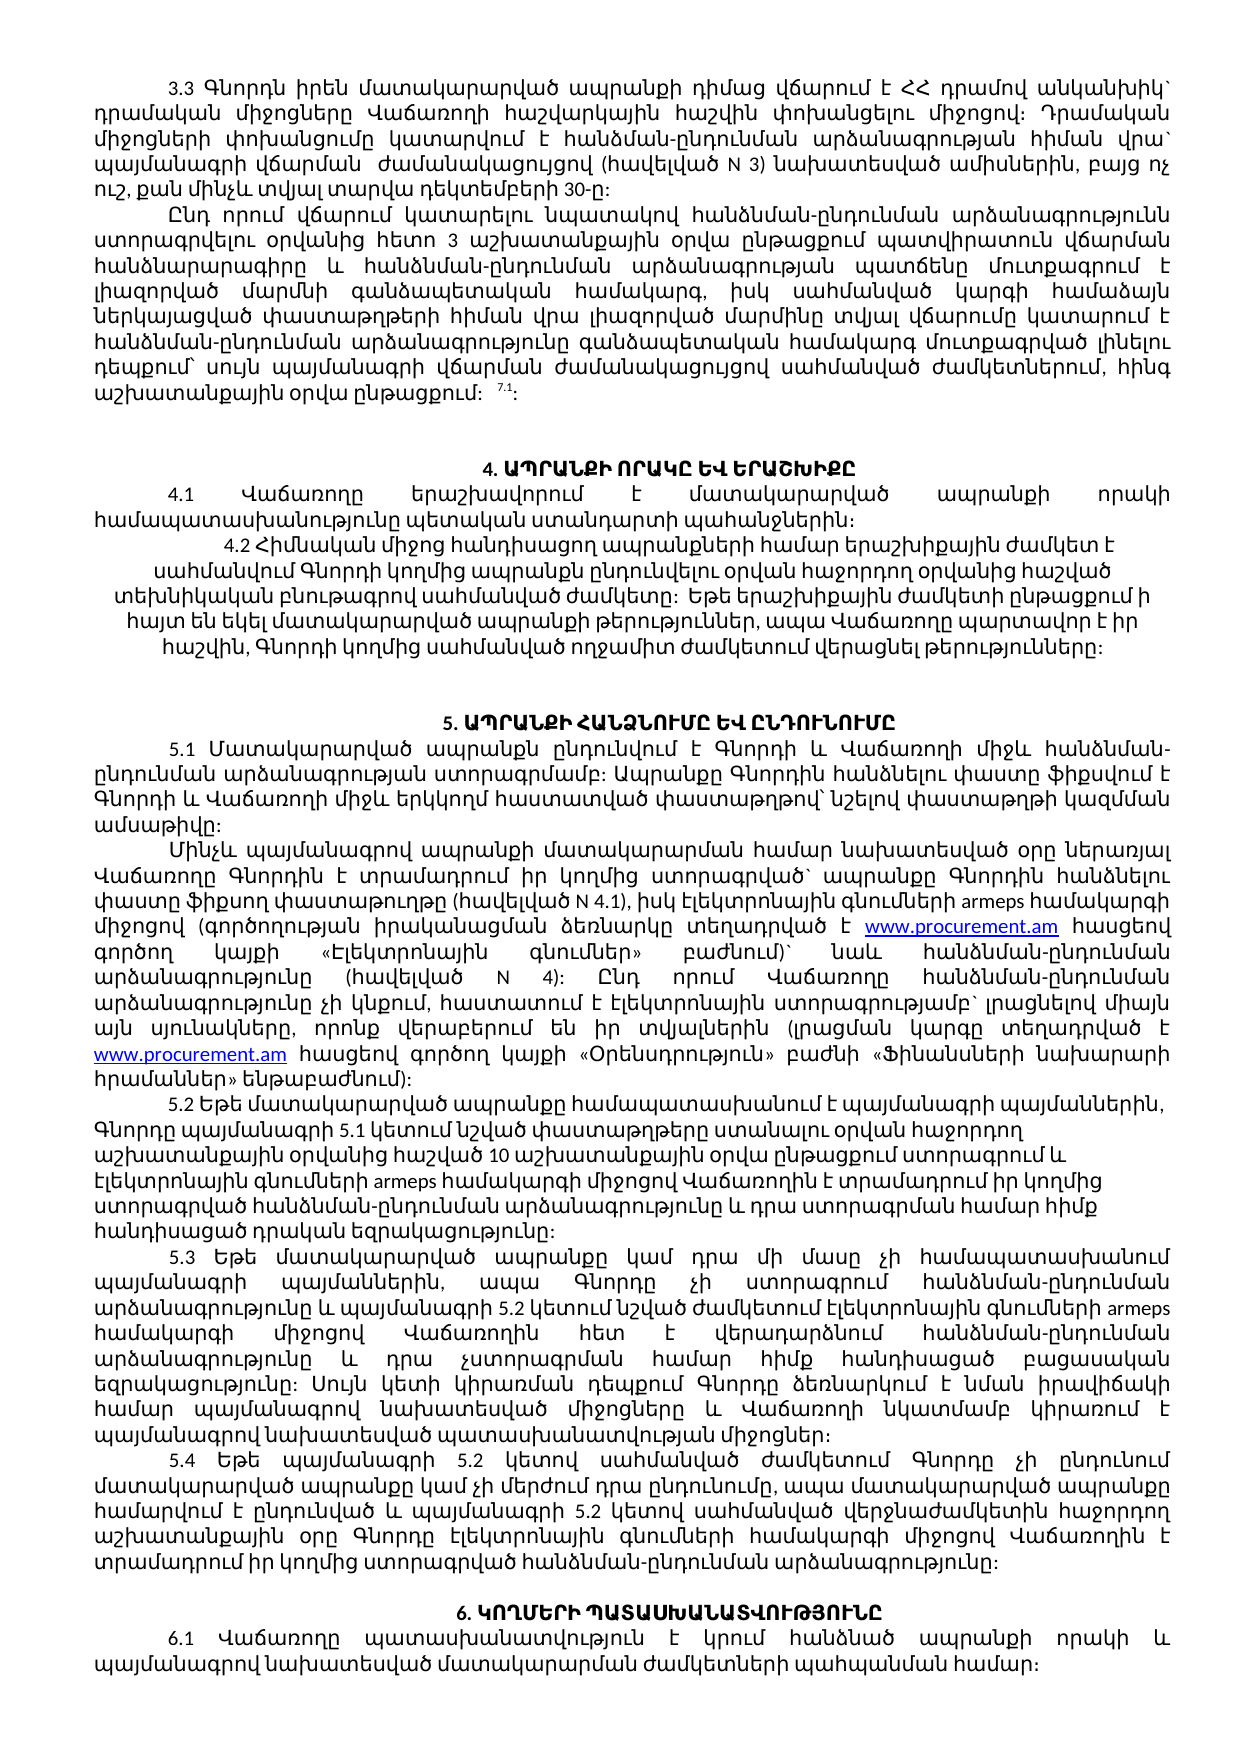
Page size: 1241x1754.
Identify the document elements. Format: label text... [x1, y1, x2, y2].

text 5. ԱՊՐԱՆՔԻ ՀԱՆՁՆՈՒՄԸ ԵՎ ԸՆԴՈՒՆՈՒՄԸ [94, 710, 1171, 736]
text 3.3 Գնորդն իրեն մատակարարված ապրանքի դիմաց վճարում է ՀՀ դրամով անկանխիկ` դրամական միջոցները Վաճառողի հաշվարկային հաշվին փոխանցելու միջոցով։ Դրամական միջոցների փոխանցումը կատարվում է հանձման-ընդունման արձանագրության հիման վրա` պայմանագրի վճարման ժամանակացույցով (հավելված N 3) նախատեսված ամիսներին, բայց ոչ ուշ, քան մինչև տվյալ տարվա դեկտեմբերի 30-ը: [94, 75, 1171, 202]
text 5.4 Եթե պայմանագրի 5.2 կետով սահմանված ժամկետում Գնորդը չի ընդունում մատակարարված ապրանքը կամ չի մերժում դրա ընդունումը, ապա մատակարարված ապրանքը համարվում է ընդունված և պայմանագրի 5.2 կետով սահմանված վերջնաժամկետին հաջորդող աշխատանքային օրը Գնորդը էլեկտրոնային գնումների համակարգի միջոցով Վաճառողին է տրամադրում իր կողմից ստորագրված հանձնման-ընդունման արձանագրությունը: [94, 1447, 1171, 1574]
text 6.1 Վաճառողը պատասխանատվություն է կրում հանձնած ապրանքի որակի և պայմանագրով նախատեսված մատակարարման ժամկետների պահպանման համար։ [94, 1625, 1171, 1676]
text 5.2 Եթե մատակարարված ապրանքը համապատասխանում է պայմանագրի պայմաններին, Գնորդը պայմանագրի 5.1 կետում նշված փաստաթղթերը ստանալու օրվան հաջորդող աշխատանքային օրվանից հաշված 10 աշխատանքային օրվա ընթացքում ստորագրում և էլեկտրոնային գնումների armeps համակարգի միջոցով Վաճառողին է տրամադրում իր կողմից ստորագրված հանձնման-ընդունման արձանագրությունը և դրա ստորագրման համար հիմք հանդիսացած դրական եզրակացությունը: [94, 1092, 1171, 1244]
text 6. ԿՈՂՄԵՐԻ ՊԱՏԱՍԽԱՆԱՏՎՈՒԹՅՈՒՆԸ [94, 1600, 1171, 1625]
text 5.1 Մատակարարված ապրանքն ընդունվում է Գնորդի և Վաճառողի միջև հանձնման-ընդունման արձանագրության ստորագրմամբ: Ապրանքը Գնորդին հանձնելու փաստը ֆիքսվում է Գնորդի և Վաճառողի միջև երկկողմ հաստատված փաստաթղթով՝ նշելով փաստաթղթի կազմման ամսաթիվը: [94, 736, 1171, 837]
text 5.3 Եթե մատակարարված ապրանքը կամ դրա մի մասը չի համապատասխանում պայմանագրի պայմաններին, ապա Գնորդը չի ստորագրում հանձնման-ընդունման արձանագրությունը և պայմանագրի 5.2 կետում նշված ժամկետում էլեկտրոնային գնումների armeps համակարգի միջոցով Վաճառողին հետ է վերադարձնում հանձնման-ընդունման արձանագրությունը և դրա չստորագրման համար հիմք հանդիսացած բացասական եզրակացությունը: Սույն կետի կիրառման դեպքում Գնորդը ձեռնարկում է նման իրավիճակի համար պայմանագրով նախատեսված միջոցները և Վաճառողի նկատմամբ կիրառում է պայմանագրով նախատեսված պատասխանատվության միջոցներ։ [94, 1244, 1171, 1447]
text Մինչև պայմանագրով ապրանքի մատակարարման համար նախատեսված օրը ներառյալ Վաճառողը Գնորդին է տրամադրում իր կողմից ստորագրված` ապրանքը Գնորդին հանձնելու փաստը ֆիքսող փաստաթուղթը (հավելված N 4.1), իսկ էլեկտրոնային գնումների armeps համակարգի միջոցով (գործողության իրականացման ձեռնարկը տեղադրված է www.procurement.am հասցեով գործող կայքի «Էլեկտրոնային գնումներ» բաժնում)` նաև հանձնման-ընդունման արձանագրությունը (հավելված N 4): Ընդ որում Վաճառողը հանձնման-ընդունման արձանագրությունը չի կնքում, հաստատում է էլեկտրոնային ստորագրությամբ` լրացնելով միայն այն սյունակները, որոնք վերաբերում են իր տվյալներին (լրացման կարգը տեղադրված է www.procurement.am հասցեով գործող կայքի «Օրենսդրություն» բաժնի «Ֆինանսների նախարարի հրամաններ» ենթաբաժնում): [94, 837, 1171, 1092]
text 4. ԱՊՐԱՆՔԻ ՈՐԱԿԸ ԵՎ ԵՐԱՇԽԻՔԸ [94, 456, 1171, 482]
text 4.2 Հիմնական միջոց հանդիսացող ապրանքների համար երաշխիքային ժամկետ է սահմանվում Գնորդի կողմից ապրանքն ընդունվելու օրվան հաջորդող օրվանից հաշված տեխնիկական բնութագրով սահմանված ժամկետը: Եթե երաշխիքային ժամկետի ընթացքում ի հայտ են եկել մատակարարված ապրանքի թերություններ, ապա Վաճառողը պարտավոր է իր հաշվին, Գնորդի կողմից սահմանված ողջամիտ ժամկետում վերացնել թերությունները: [94, 532, 1171, 659]
text 4.1 Վաճառողը երաշխավորում է մատակարարված ապրանքի որակի համապատասխանությունը պետական ստանդարտի պահանջներին։ [94, 482, 1171, 532]
